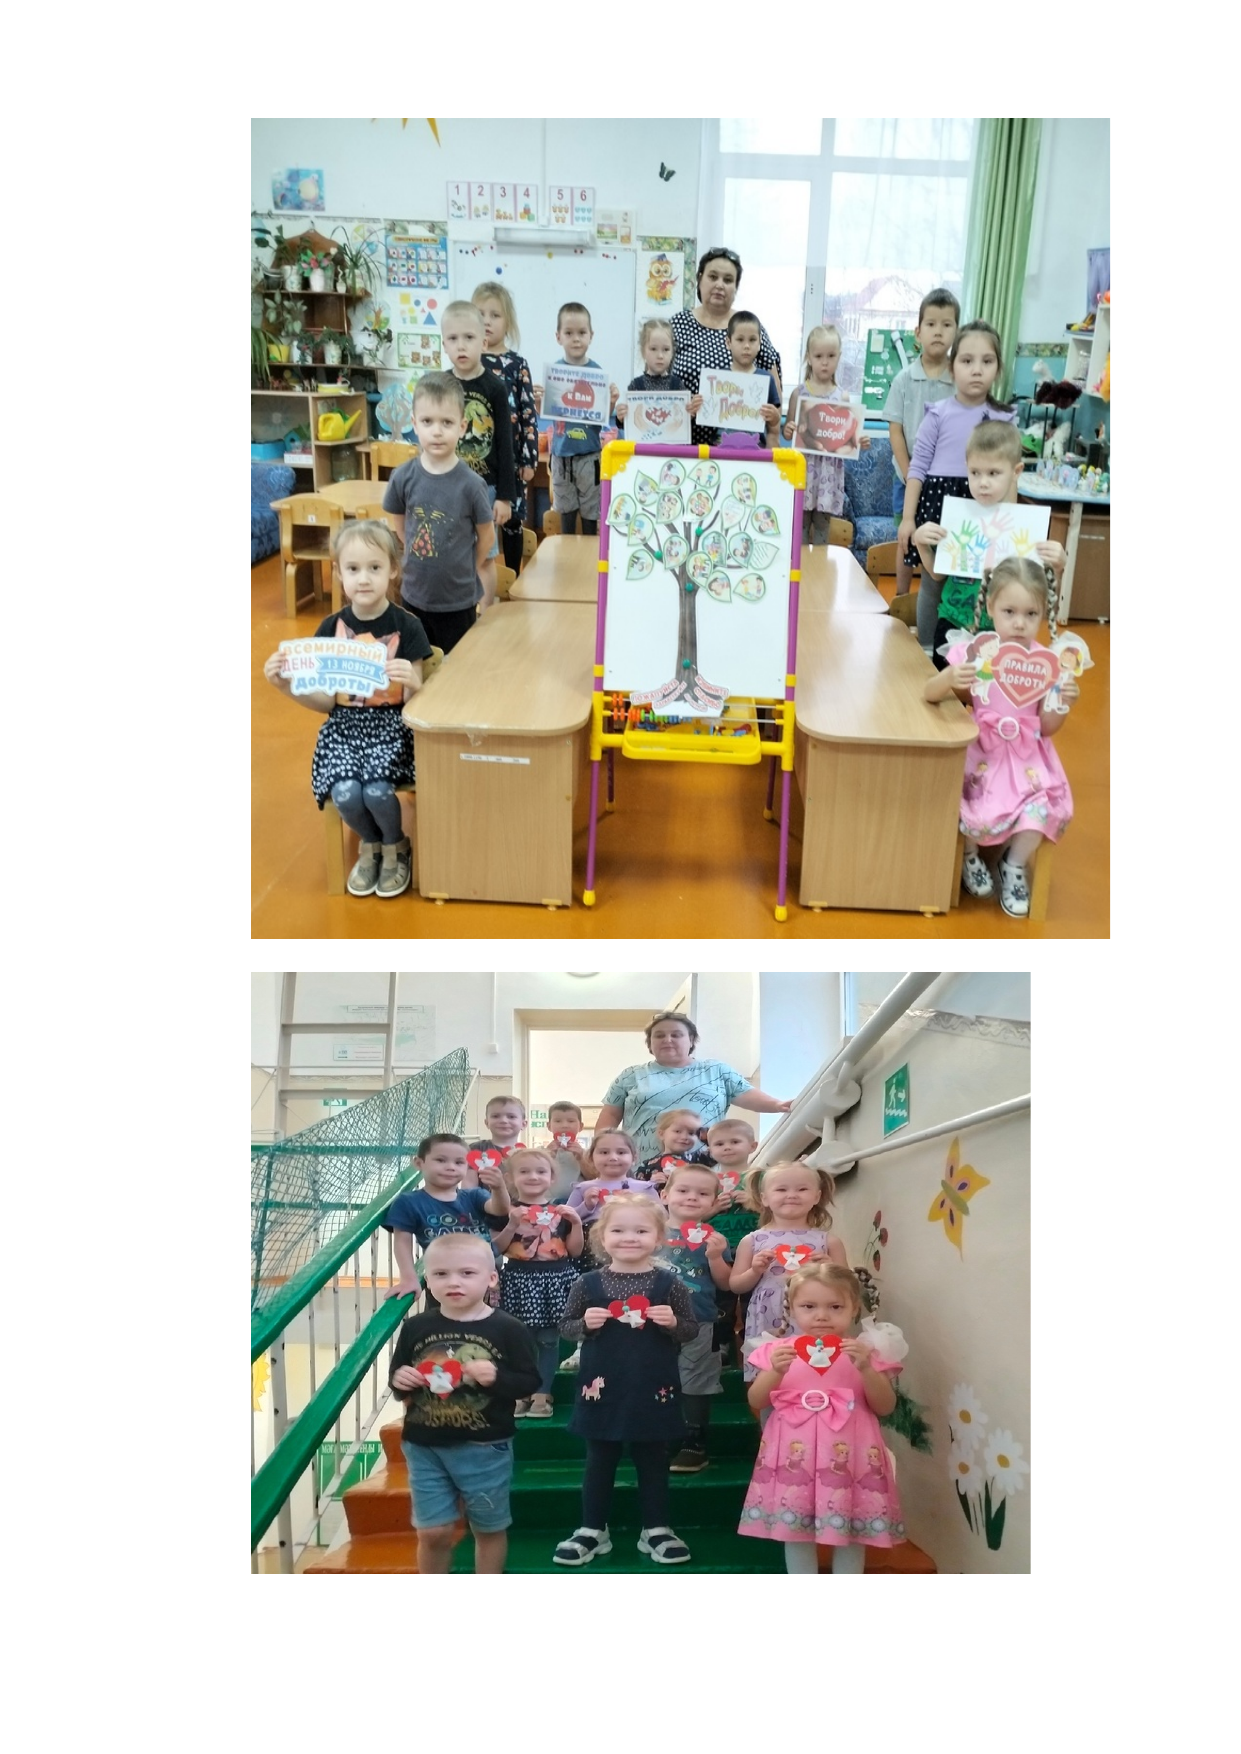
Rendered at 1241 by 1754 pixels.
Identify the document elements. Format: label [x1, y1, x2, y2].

picture [251, 972, 1031, 1574]
picture [251, 118, 1111, 939]
